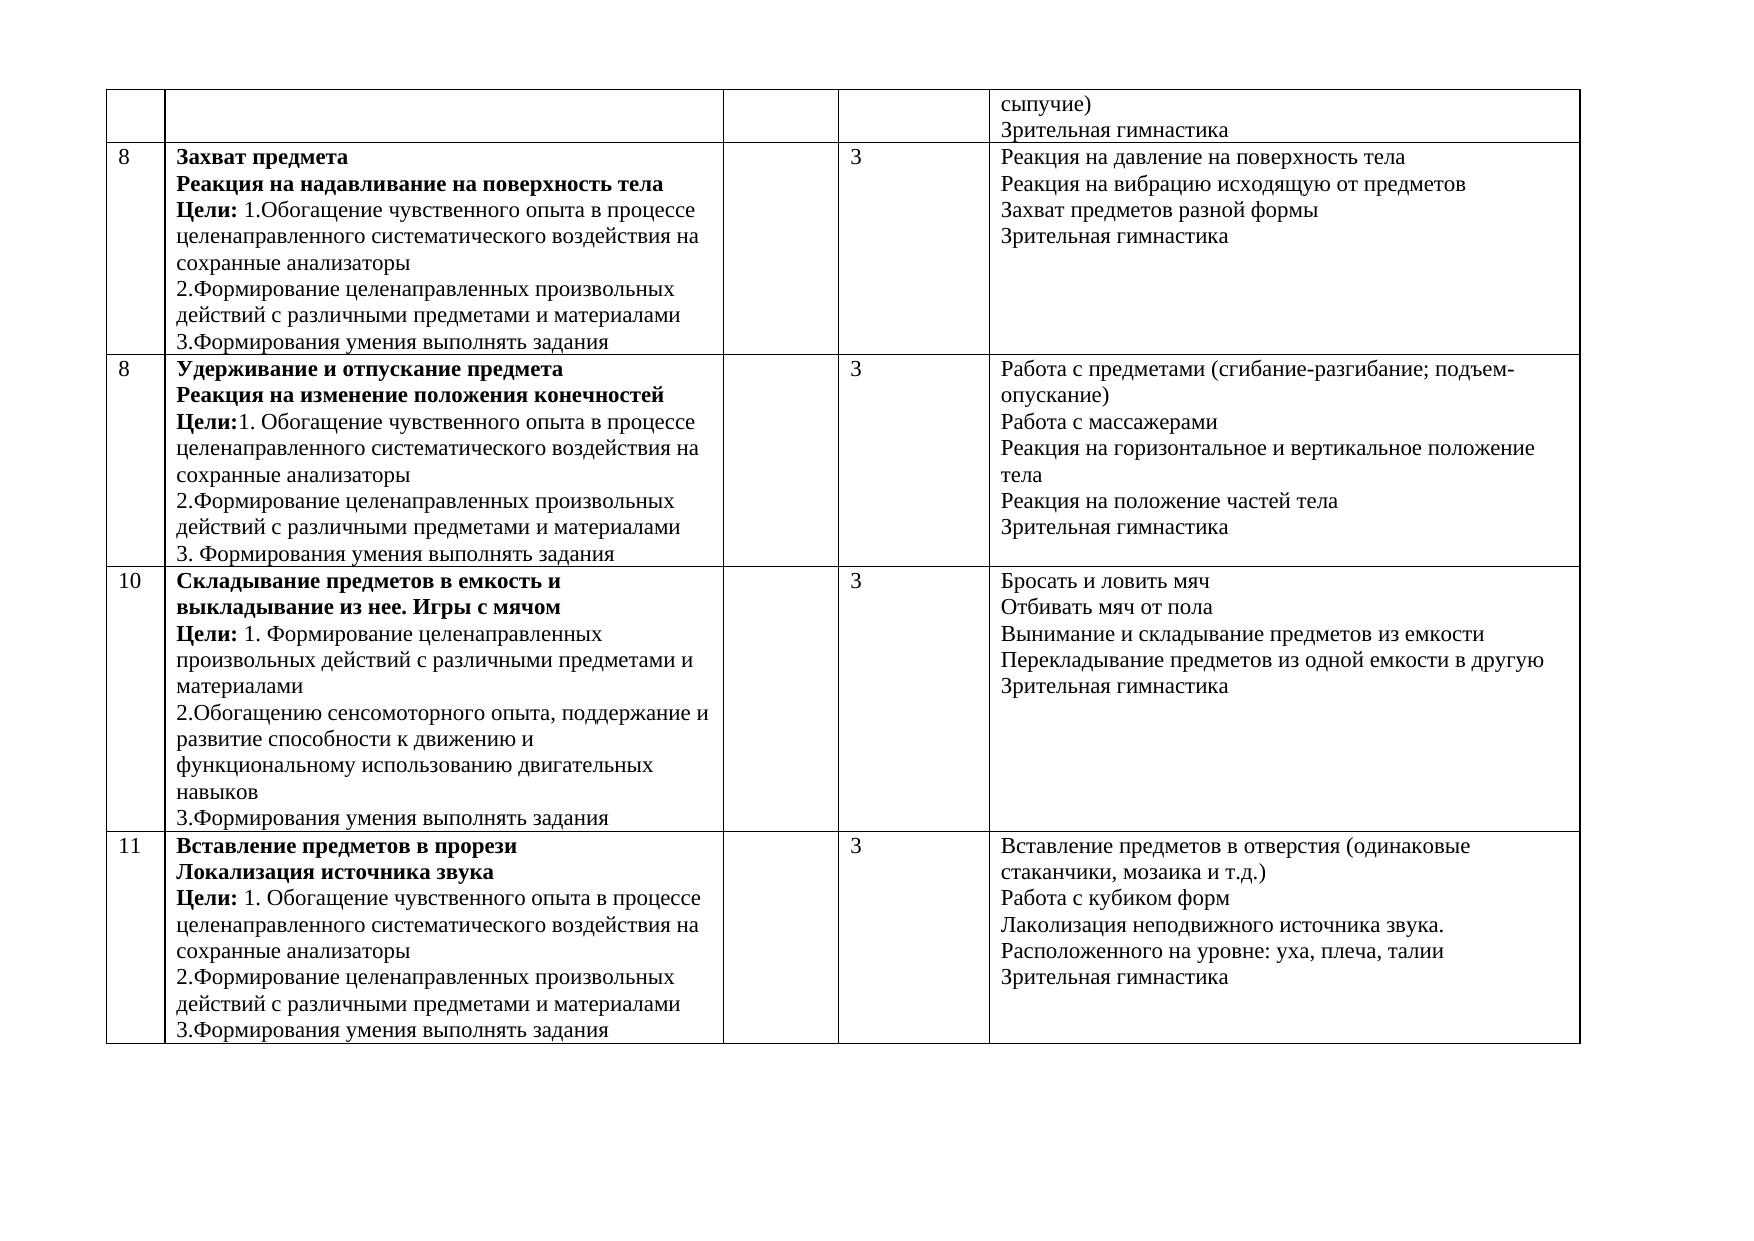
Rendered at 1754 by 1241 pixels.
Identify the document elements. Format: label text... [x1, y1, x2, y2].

table_cell 11 [107, 832, 164, 1042]
table_cell Бросать и ловить мяч Отбивать мяч от пола Вынимание и складывание предметов из емкости Перекладывание предметов из одной емкости в другую Зрительная гимнастика [990, 567, 1579, 831]
table_cell 3 [839, 832, 989, 1042]
table_cell 8 [107, 143, 164, 354]
table_cell Вставление предметов в прорези Локализация источника звука Цели: 1. Обогащение чувственного опыта в процессе целенаправленного систематического воздействия на сохранные анализаторы 2.Формирование целенаправленных произвольных действий с различными предметами и материалами 3.Формирования умения выполнять задания [166, 832, 723, 1042]
table_cell 3 [839, 90, 989, 142]
table_cell [724, 832, 838, 1042]
table_cell [724, 90, 838, 142]
table_cell 7 [107, 90, 164, 142]
table_cell 3 [839, 143, 989, 354]
table_cell 10 [107, 567, 164, 831]
table_cell Удерживание и отпускание предмета Реакция на изменение положения конечностей Цели:1. Обогащение чувственного опыта в процессе целенаправленного систематического воздействия на сохранные анализаторы 2.Формирование целенаправленных произвольных действий с различными предметами и материалами 3. Формирования умения выполнять задания [166, 355, 723, 566]
table_cell [724, 143, 838, 354]
table_cell 3 [839, 567, 989, 831]
table_cell Вставление предметов в отверстия (одинаковые стаканчики, мозаика и т.д.) Работа с кубиком форм Лаколизация неподвижного источника звука. Расположенного на уровне: уха, плеча, талии Зрительная гимнастика [990, 832, 1579, 1042]
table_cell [990, 90, 1579, 142]
table_cell [724, 355, 838, 566]
table_cell 3 [839, 355, 989, 566]
table_cell Работа с предметами (сгибание-разгибание; подъем-опускание) Работа с массажерами Реакция на горизонтальное и вертикальное положение тела Реакция на положение частей тела Зрительная гимнастика [990, 355, 1579, 566]
table_cell Складывание предметов в емкость и выкладывание из нее. Игры с мячом Цели: 1. Формирование целенаправленных произвольных действий с различными предметами и материалами 2.Обогащению сенсомоторного опыта, поддержание и развитие способности к движению и функциональному использованию двигательных навыков 3.Формирования умения выполнять задания [166, 567, 723, 831]
table_cell [724, 567, 838, 831]
table_cell Захват предмета Реакция на надавливание на поверхность тела Цели: 1.Обогащение чувственного опыта в процессе целенаправленного систематического воздействия на сохранные анализаторы 2.Формирование целенаправленных произвольных действий с различными предметами и материалами 3.Формирования умения выполнять задания [166, 143, 723, 354]
table_cell Реакция на давление на поверхность тела Реакция на вибрацию исходящую от предметов Захват предметов разной формы Зрительная гимнастика [990, 143, 1579, 354]
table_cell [166, 90, 723, 142]
table_cell 8 [107, 355, 164, 566]
